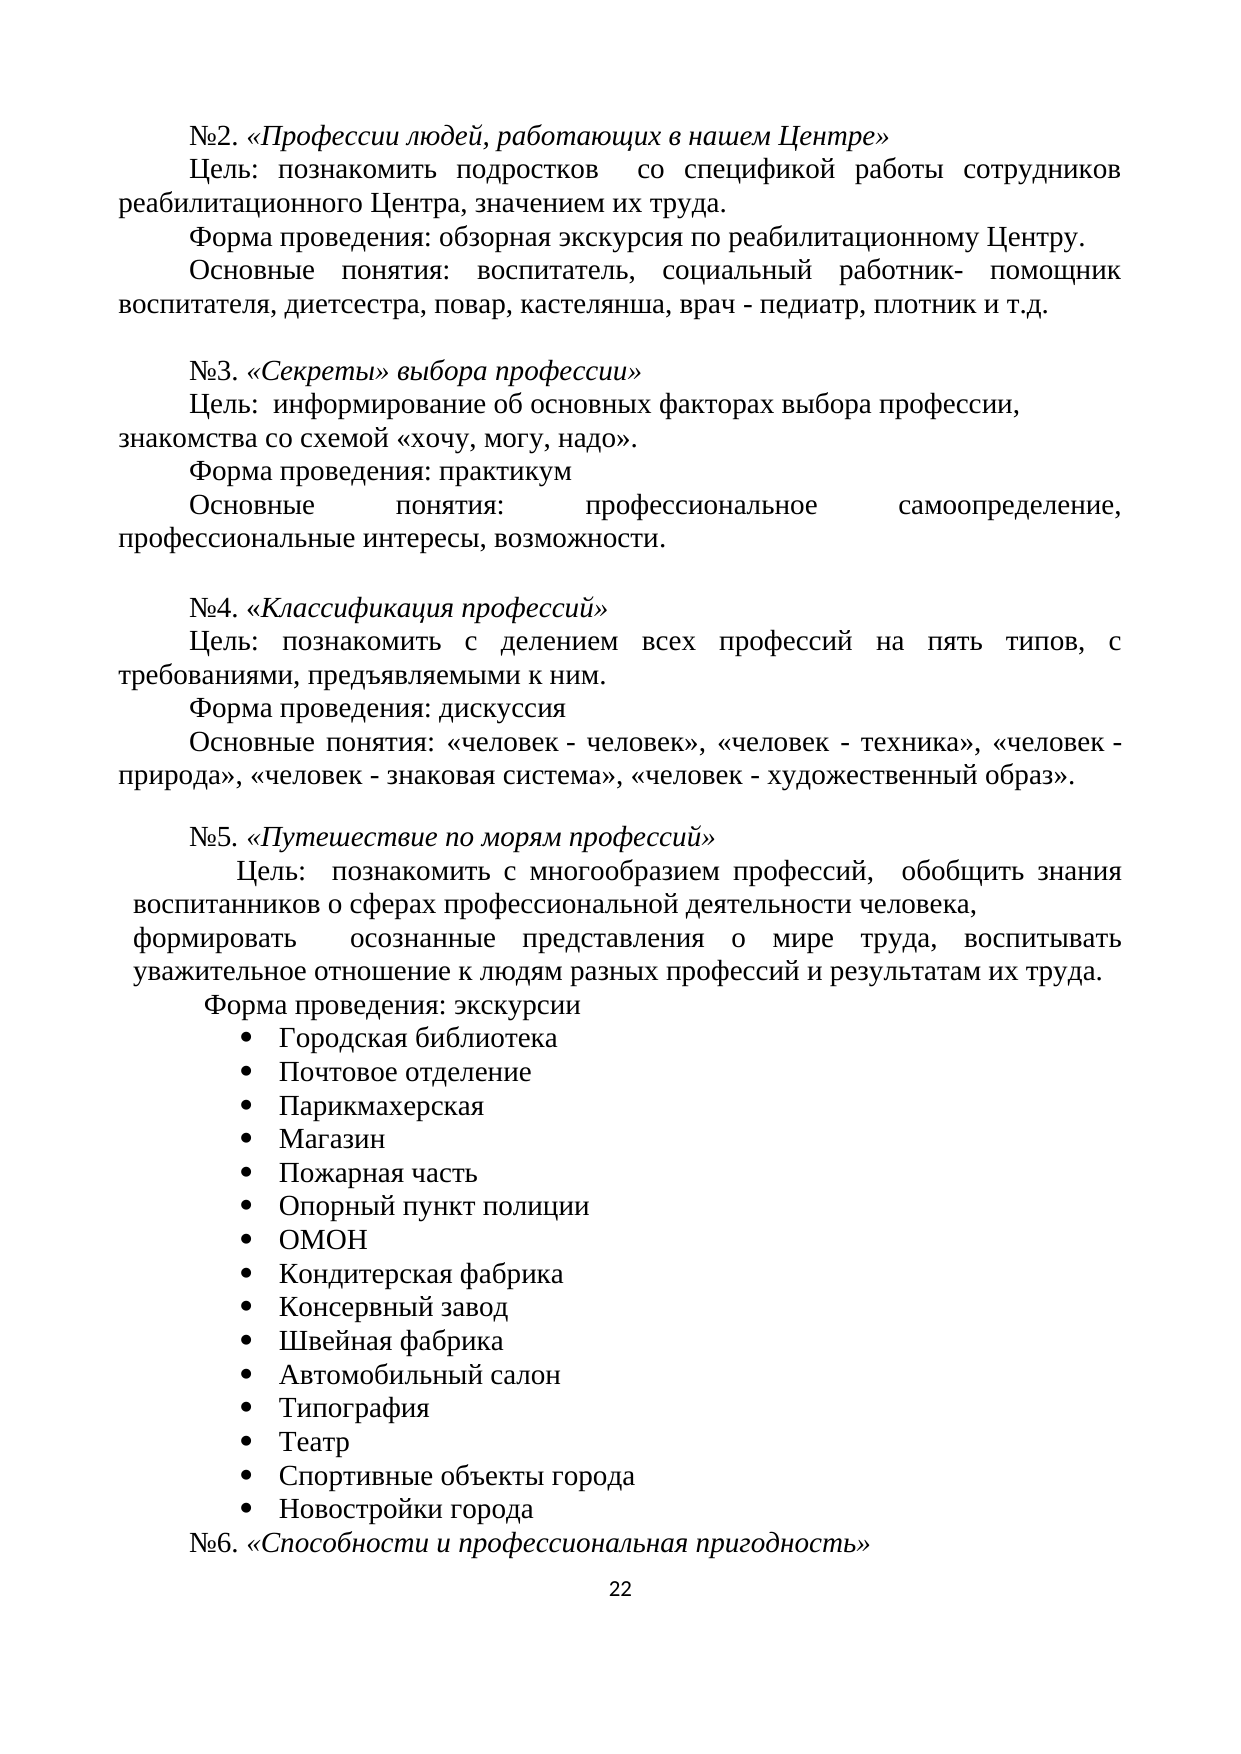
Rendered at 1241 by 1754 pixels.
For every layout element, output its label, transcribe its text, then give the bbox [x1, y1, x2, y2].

text Основные понятия: воспитатель, социальный работник- помощник воспитателя, диетсестра, повар, кастелянша, врач - педиатр, плотник и т.д. [118, 252, 1122, 319]
text Форма проведения: практикум [118, 453, 1122, 487]
list Типография [241, 1390, 1122, 1424]
text Цель: познакомить подростков со спецификой работы сотрудников реабилитационного Центра, значением их труда. [118, 152, 1122, 219]
list Почтовое отделение [241, 1054, 1122, 1088]
text Основные понятия: профессиональное самоопределение, профессиональные интересы, возможности. [118, 487, 1122, 554]
text Цель: познакомить с делением всех профессий на пять типов, с требованиями, предъявляемыми к ним. [118, 623, 1122, 690]
list Театр [241, 1424, 1122, 1458]
list Спортивные объекты города [241, 1458, 1122, 1491]
list Автомобильный салон [241, 1357, 1122, 1390]
list Магазин [241, 1121, 1122, 1155]
list Опорный пункт полиции [241, 1188, 1122, 1222]
list Консервный завод [241, 1289, 1122, 1323]
text №6. «Способности и профессиональная пригодность» [118, 1525, 1122, 1558]
list Новостройки города [241, 1491, 1122, 1525]
list Парикмахерская [241, 1088, 1122, 1121]
list Швейная фабрика [241, 1323, 1122, 1357]
text Основные понятия: «человек - человек», «человек - техника», «человек - природа», «человек - знаковая система», «человек - художественный образ». [118, 724, 1122, 791]
text №4. «Классификация профессий» [118, 590, 1122, 623]
text Форма проведения: экскурсии [133, 987, 1122, 1020]
list Городская библиотека [241, 1020, 1122, 1054]
text №5. «Путешествие по морям профессий» [118, 819, 1122, 853]
text №3. «Секреты» выбора профессии» [118, 353, 1122, 386]
text Форма проведения: обзорная экскурсия по реабилитационному Центру. [118, 219, 1122, 252]
list Кондитерская фабрика [241, 1256, 1122, 1289]
text Форма проведения: дискуссия [118, 690, 1122, 724]
text Цель: информирование об основных факторах выбора профессии, знакомства со схемой «хочу, могу, надо». [118, 386, 1122, 453]
text Цель: познакомить с многообразием профессий, обобщить знания воспитанников о сферах профессиональной деятельности человека, [133, 853, 1122, 920]
list ОМОН [241, 1222, 1122, 1256]
text №2. «Профессии людей, работающих в нашем Центре» [118, 118, 1122, 152]
text формировать осознанные представления о мире труда, воспитывать уважительное отношение к людям разных профессий и результатам их труда. [133, 920, 1122, 987]
list Пожарная часть [241, 1155, 1122, 1188]
